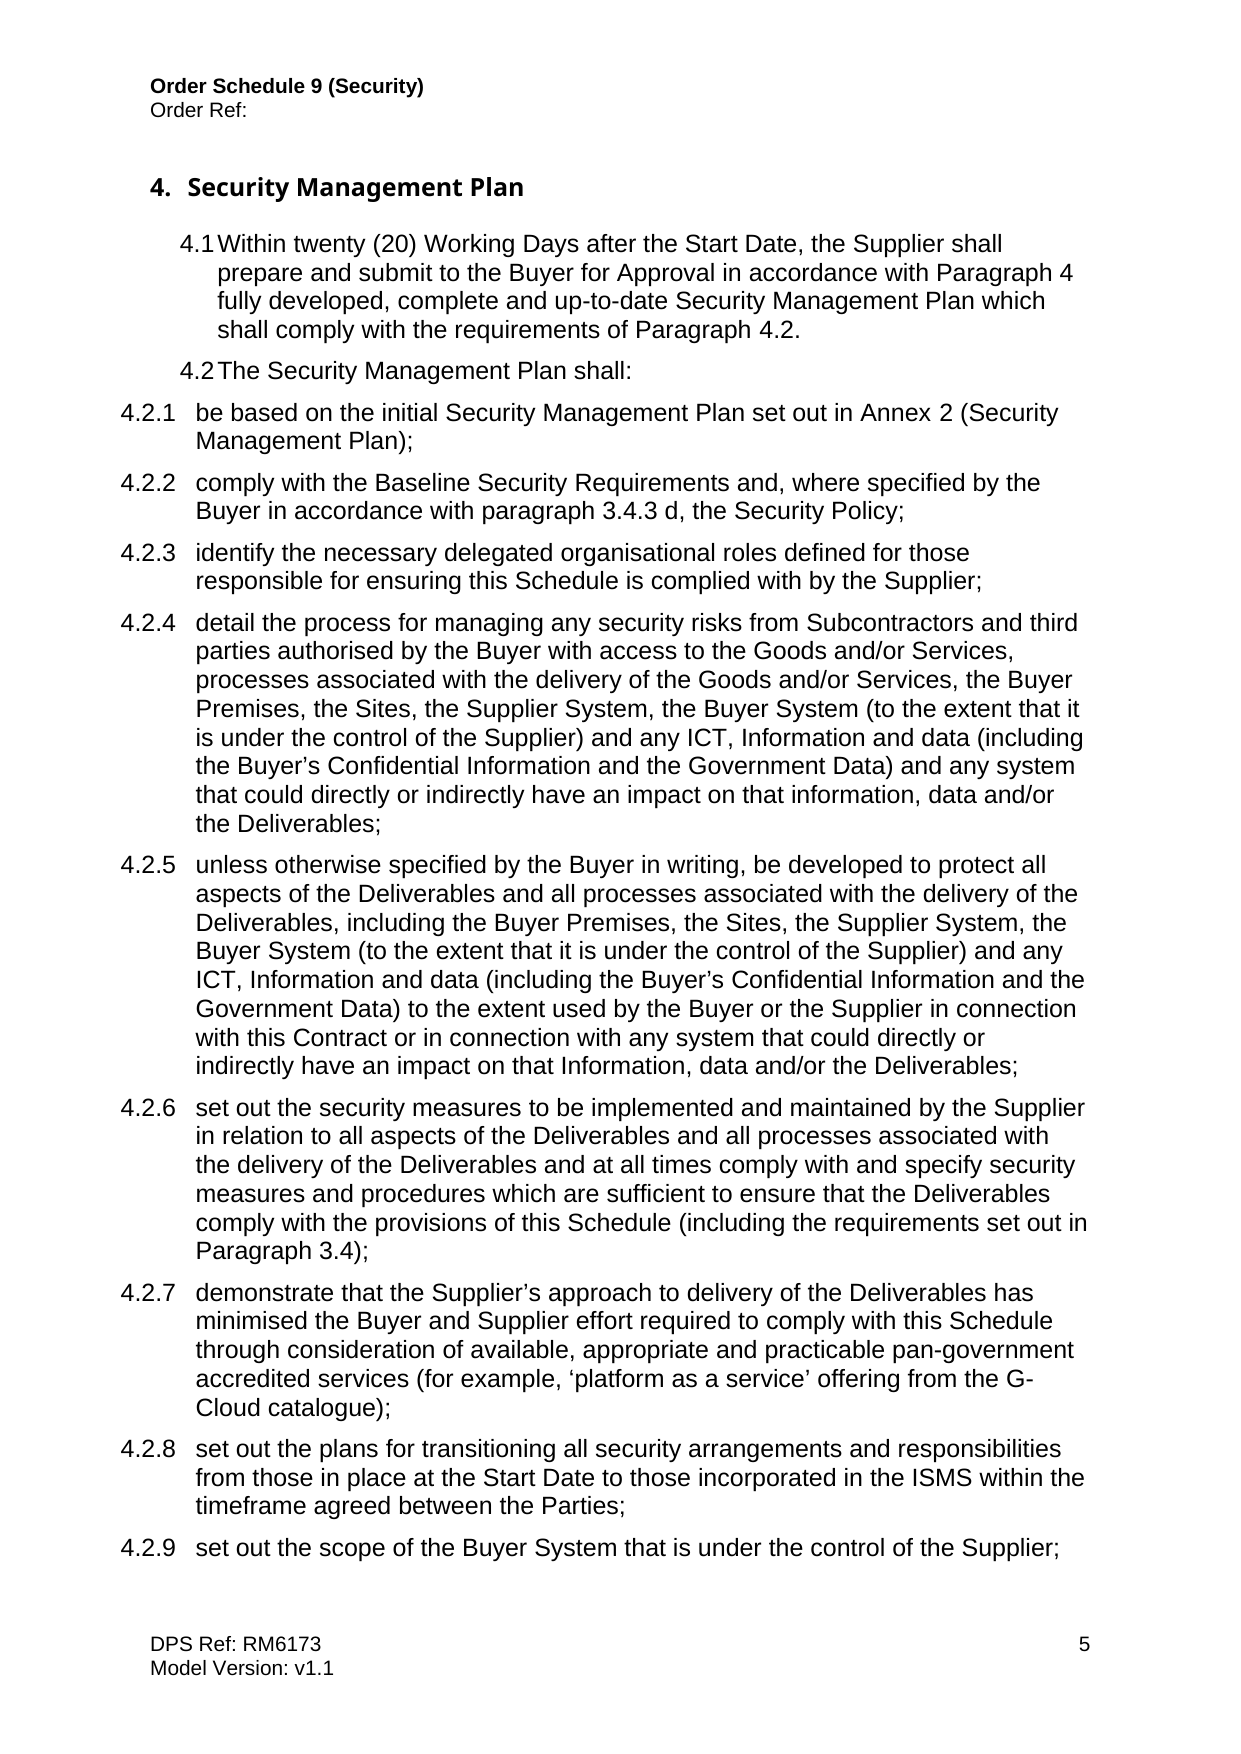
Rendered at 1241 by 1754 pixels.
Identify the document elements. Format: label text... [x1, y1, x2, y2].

list set out the plans for transitioning all security arrangements and responsibilities from those in place at the Start Date to those incorporated in the ISMS within the timeframe agreed between the Parties; [120, 1434, 1090, 1520]
list set out the scope of the Buyer System that is under the control of the Supplier; [120, 1532, 1090, 1561]
list identify the necessary delegated organisational roles defined for those responsible for ensuring this Schedule is complied with by the Supplier; [120, 537, 1090, 595]
list Within twenty (20) Working Days after the Start Date, the Supplier shall prepare and submit to the Buyer for Approval in accordance with Paragraph 4 fully developed, complete and up-to-date Security Management Plan which shall comply with the requirements of Paragraph 4.2. [179, 229, 1090, 344]
list comply with the Baseline Security Requirements and, where specified by the Buyer in accordance with paragraph 3.4.3 d, the Security Policy; [120, 467, 1090, 525]
list be based on the initial Security Management Plan set out in Annex 2 (Security Management Plan); [120, 397, 1090, 455]
list Security Management Plan [150, 170, 1090, 204]
list detail the process for managing any security risks from Subcontractors and third parties authorised by the Buyer with access to the Goods and/or Services, processes associated with the delivery of the Goods and/or Services, the Buyer Premises, the Sites, the Supplier System, the Buyer System (to the extent that it is under the control of the Supplier) and any ICT, Information and data (including the Buyer’s Confidential Information and the Government Data) and any system that could directly or indirectly have an impact on that information, data and/or the Deliverables; [120, 607, 1090, 837]
list demonstrate that the Supplier’s approach to delivery of the Deliverables has minimised the Buyer and Supplier effort required to comply with this Schedule through consideration of available, appropriate and practicable pan-government accredited services (for example, ‘platform as a service’ offering from the G-Cloud catalogue); [120, 1277, 1090, 1421]
list set out the security measures to be implemented and maintained by the Supplier in relation to all aspects of the Deliverables and all processes associated with the delivery of the Deliverables and at all times comply with and specify security measures and procedures which are sufficient to ensure that the Deliverables comply with the provisions of this Schedule (including the requirements set out in Paragraph 3.4); [120, 1092, 1090, 1265]
list The Security Management Plan shall: [179, 356, 1090, 385]
list unless otherwise specified by the Buyer in writing, be developed to protect all aspects of the Deliverables and all processes associated with the delivery of the Deliverables, including the Buyer Premises, the Sites, the Supplier System, the Buyer System (to the extent that it is under the control of the Supplier) and any ICT, Information and data (including the Buyer’s Confidential Information and the Government Data) to the extent used by the Buyer or the Supplier in connection with this Contract or in connection with any system that could directly or indirectly have an impact on that Information, data and/or the Deliverables; [120, 850, 1090, 1080]
